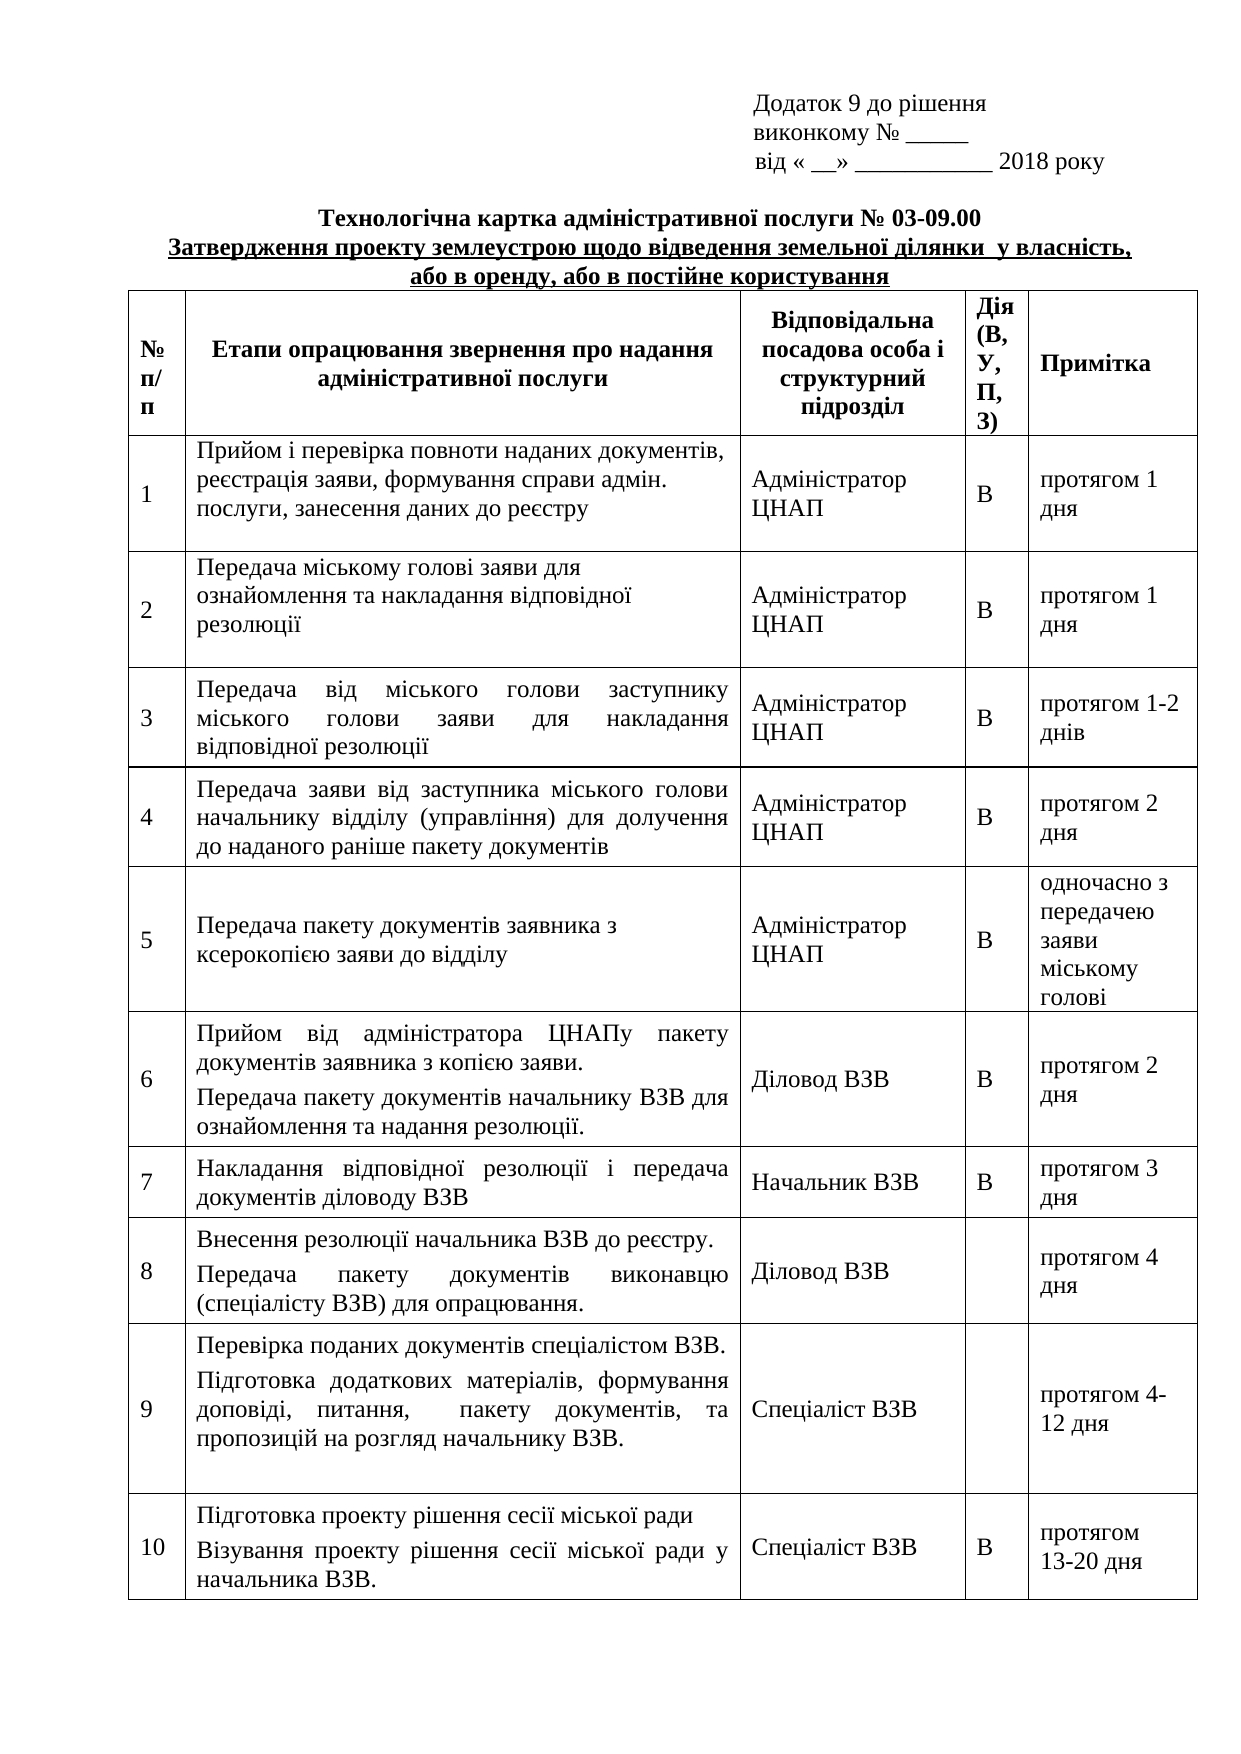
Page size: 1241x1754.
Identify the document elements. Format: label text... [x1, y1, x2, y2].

table_cell 6 [129, 1012, 185, 1146]
table_cell Передача пакету документів заявника з ксерокопією заяви до відділу [186, 867, 740, 1011]
table_cell 8 [129, 1218, 185, 1323]
table_cell Прийом і перевірка повноти наданих документів, реєстрація заяви, формування справи адмін. послуги, занесення даних до реєстру [186, 436, 740, 551]
table_cell 7 [129, 1147, 185, 1217]
table_cell Прийом від адміністратора ЦНАПу пакету документів заявника з копією заяви. Передача пакету документів начальнику ВЗВ для ознайомлення та надання резолюції. [186, 1012, 740, 1146]
table_cell протягом 4 дня [1029, 1218, 1197, 1323]
text Технологічна картка адміністративної послуги № 03-09.00 [148, 203, 1152, 232]
table_cell Підготовка проекту рішення сесії міської ради Візування проекту рішення сесії міської ради у начальника ВЗВ. [186, 1494, 740, 1599]
table_cell Спеціаліст ВЗВ [741, 1324, 965, 1493]
table_cell Накладання відповідної резолюції і передача документів діловоду ВЗВ [186, 1147, 740, 1217]
table_cell Адміністратор ЦНАП [741, 668, 965, 766]
table_cell Начальник ВЗВ [741, 1147, 965, 1217]
table_cell [966, 1324, 1028, 1493]
table_cell Адміністратор ЦНАП [741, 867, 965, 1011]
table_cell 3 [129, 668, 185, 766]
table_header Відповідальна посадова особа і структурний підрозділ [741, 291, 965, 434]
table_cell 10 [129, 1494, 185, 1599]
table_cell 5 [129, 867, 185, 1011]
table_cell одночасно з передачею заяви міському голові [1029, 867, 1197, 1011]
table_cell 9 [129, 1324, 185, 1493]
table_cell протягом 13-20 дня [1029, 1494, 1197, 1599]
table_cell В [966, 1147, 1028, 1217]
table_header Примітка [1029, 291, 1197, 434]
table_cell протягом 2 дня [1029, 1012, 1197, 1146]
table_cell Спеціаліст ВЗВ [741, 1494, 965, 1599]
table_cell [966, 1218, 1028, 1323]
table_header Дія (В,У,П, З) [966, 291, 1028, 434]
table_cell протягом 1 дня [1029, 436, 1197, 551]
table_cell протягом 4-12 дня [1029, 1324, 1197, 1493]
table_cell Передача міському голові заяви для ознайомлення та накладання відповідної резолюції [186, 552, 740, 667]
table_header Етапи опрацювання звернення про надання адміністративної послуги [186, 291, 740, 434]
table_cell Діловод ВЗВ [741, 1218, 965, 1323]
table_cell В [966, 1494, 1028, 1599]
table_cell протягом 1 дня [1029, 552, 1197, 667]
table_cell Перевірка поданих документів спеціалістом ВЗВ. Підготовка додаткових матеріалів, формування доповіді, питання, пакету документів, та пропозицій на розгляд начальнику ВЗВ. [186, 1324, 740, 1493]
table_cell 1 [129, 436, 185, 551]
table_cell протягом 1-2 днів [1029, 668, 1197, 766]
table_header №п/п [129, 291, 185, 434]
table_cell В [966, 768, 1028, 866]
table_cell В [966, 668, 1028, 766]
table_cell 2 [129, 552, 185, 667]
table_cell протягом 2 дня [1029, 768, 1197, 866]
table_cell 4 [129, 768, 185, 866]
table_cell Внесення резолюції начальника ВЗВ до реєстру. Передача пакету документів виконавцю (спеціалісту ВЗВ) для опрацювання. [186, 1218, 740, 1323]
text від « __» ___________ 2018 року [148, 146, 1152, 175]
text Додаток 9 до рішення [753, 88, 1152, 117]
table_cell Адміністратор ЦНАП [741, 436, 965, 551]
table_cell Адміністратор ЦНАП [741, 768, 965, 866]
table_cell протягом 3 дня [1029, 1147, 1197, 1217]
table_cell Діловод ВЗВ [741, 1012, 965, 1146]
table_cell Адміністратор ЦНАП [741, 552, 965, 667]
table_cell В [966, 867, 1028, 1011]
text виконкому № _____ [753, 117, 1152, 146]
table_cell В [966, 1012, 1028, 1146]
table_cell Передача від міського голови заступнику міського голови заяви для накладання відповідної резолюції [186, 668, 740, 766]
table_cell В [966, 436, 1028, 551]
text Затвердження проекту землеустрою щодо відведення земельної ділянки у власність, або в оренду, або в постійне користування [148, 232, 1152, 290]
table_cell Передача заяви від заступника міського голови начальнику відділу (управління) для долучення до наданого раніше пакету документів [186, 768, 740, 866]
table_cell В [966, 552, 1028, 667]
